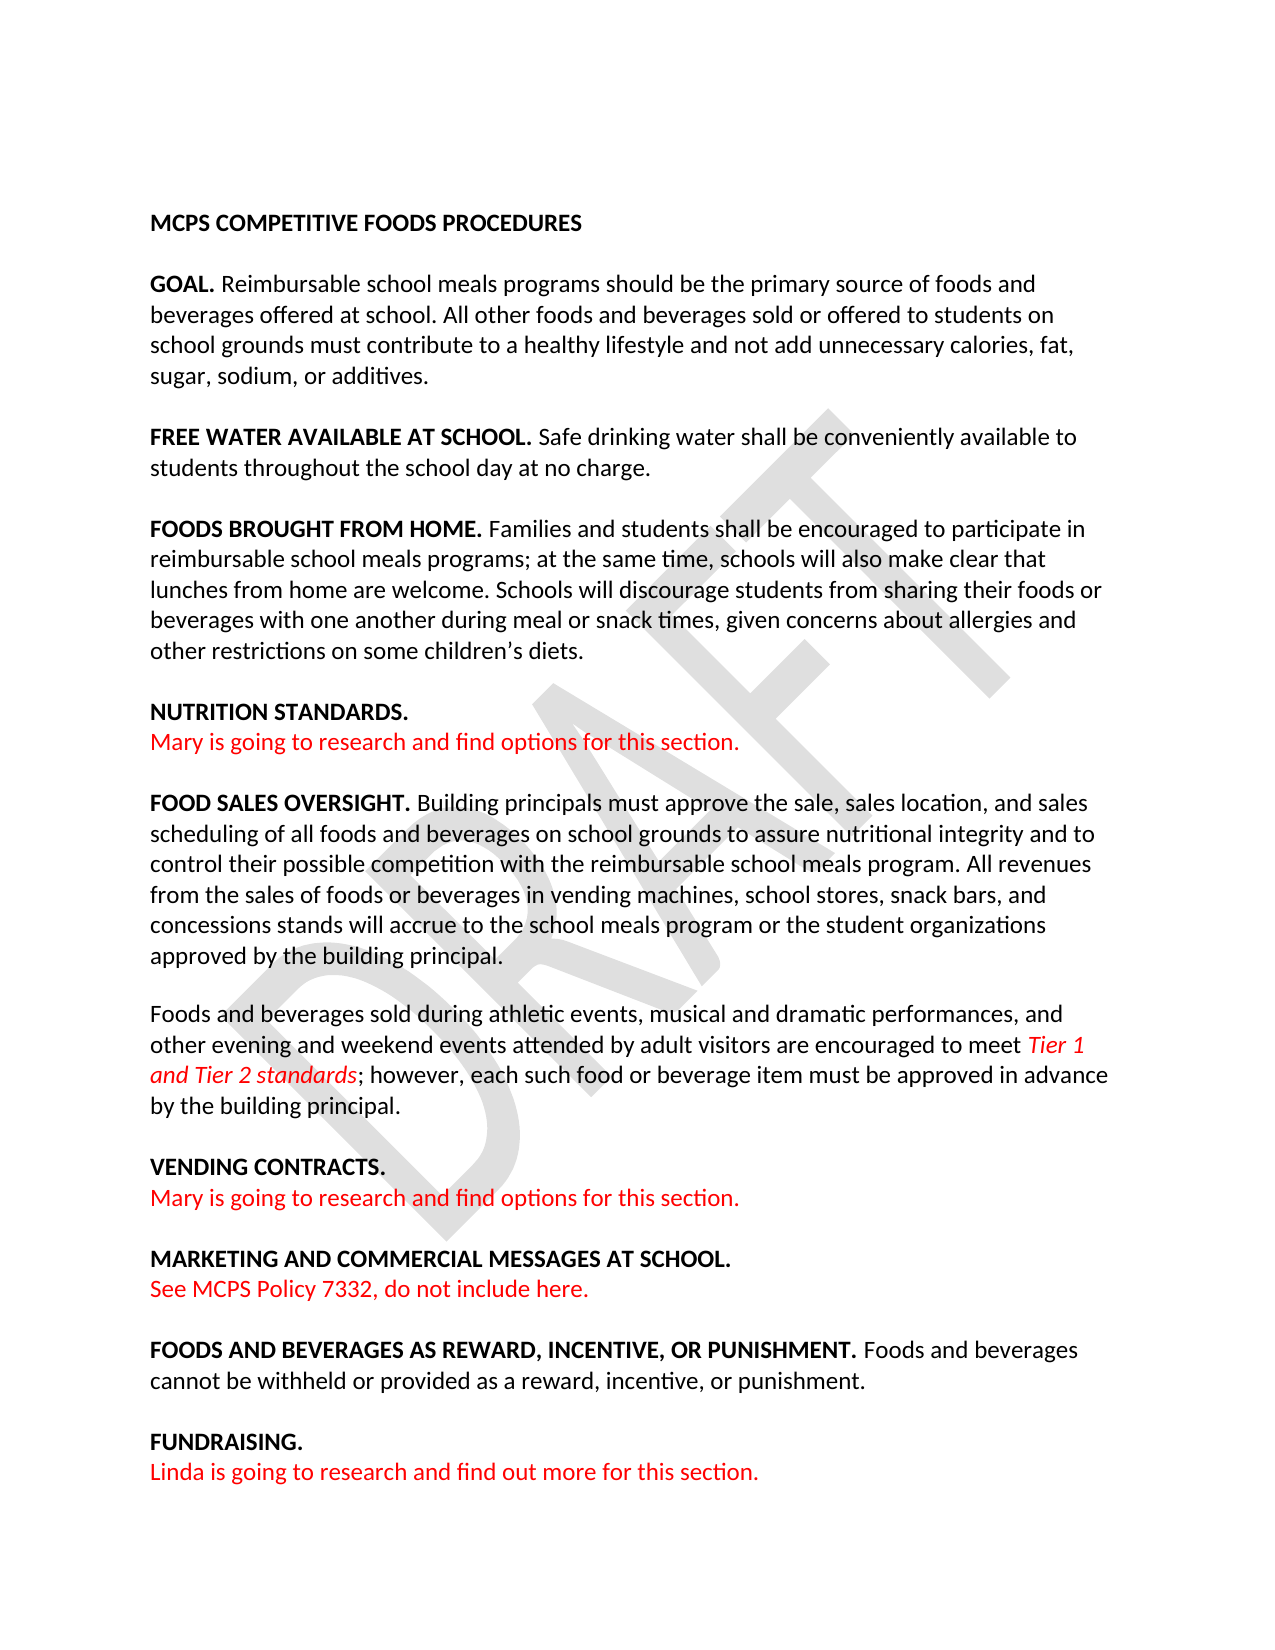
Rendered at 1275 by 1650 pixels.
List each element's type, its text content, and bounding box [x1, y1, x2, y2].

text Linda is going to research and find out more for this section. [150, 1456, 1125, 1487]
text Foods and beverages sold during athletic events, musical and dramatic performances, and other evening and weekend events attended by adult visitors are encouraged to meet Tier 1 and Tier 2 standards; however, each such food or beverage item must be approved in advance by the building principal. [150, 998, 1125, 1121]
text See MCPS Policy 7332, do not include here. [150, 1273, 1125, 1304]
text FOOD SALES OVERSIGHT. Building principals must approve the sale, sales location, and sales scheduling of all foods and beverages on school grounds to assure nutritional integrity and to control their possible competition with the reimbursable school meals program. All revenues from the sales of foods or beverages in vending machines, school stores, snack bars, and concessions stands will accrue to the school meals program or the student organizations approved by the building principal. [150, 787, 1125, 971]
text FUNDRAISING. [150, 1426, 1125, 1456]
text Mary is going to research and find options for this section. [150, 726, 1125, 757]
text FREE WATER AVAILABLE AT SCHOOL. Safe drinking water shall be conveniently available to students throughout the school day at no charge. [150, 421, 1125, 482]
text GOAL. Reimbursable school meals programs should be the primary source of foods and beverages offered at school. All other foods and beverages sold or offered to students on school grounds must contribute to a healthy lifestyle and not add unnecessary calories, fat, sugar, sodium, or additives. [150, 268, 1125, 391]
text MCPS COMPETITIVE FOODS PROCEDURES [150, 207, 1125, 238]
text FOODS BROUGHT FROM HOME. Families and students shall be encouraged to participate in reimbursable school meals programs; at the same time, schools will also make clear that lunches from home are welcome. Schools will discourage students from sharing their foods or beverages with one another during meal or snack times, given concerns about allergies and other restrictions on some children’s diets. [150, 513, 1125, 665]
text MARKETING AND COMMERCIAL MESSAGES AT SCHOOL. [150, 1243, 1125, 1273]
text NUTRITION STANDARDS. [150, 696, 1125, 726]
text FOODS AND BEVERAGES AS REWARD, INCENTIVE, OR PUNISHMENT. Foods and beverages cannot be withheld or provided as a reward, incentive, or punishment. [150, 1334, 1125, 1395]
text Mary is going to research and find options for this section. [150, 1182, 1125, 1212]
text VENDING CONTRACTS. [150, 1151, 1125, 1182]
